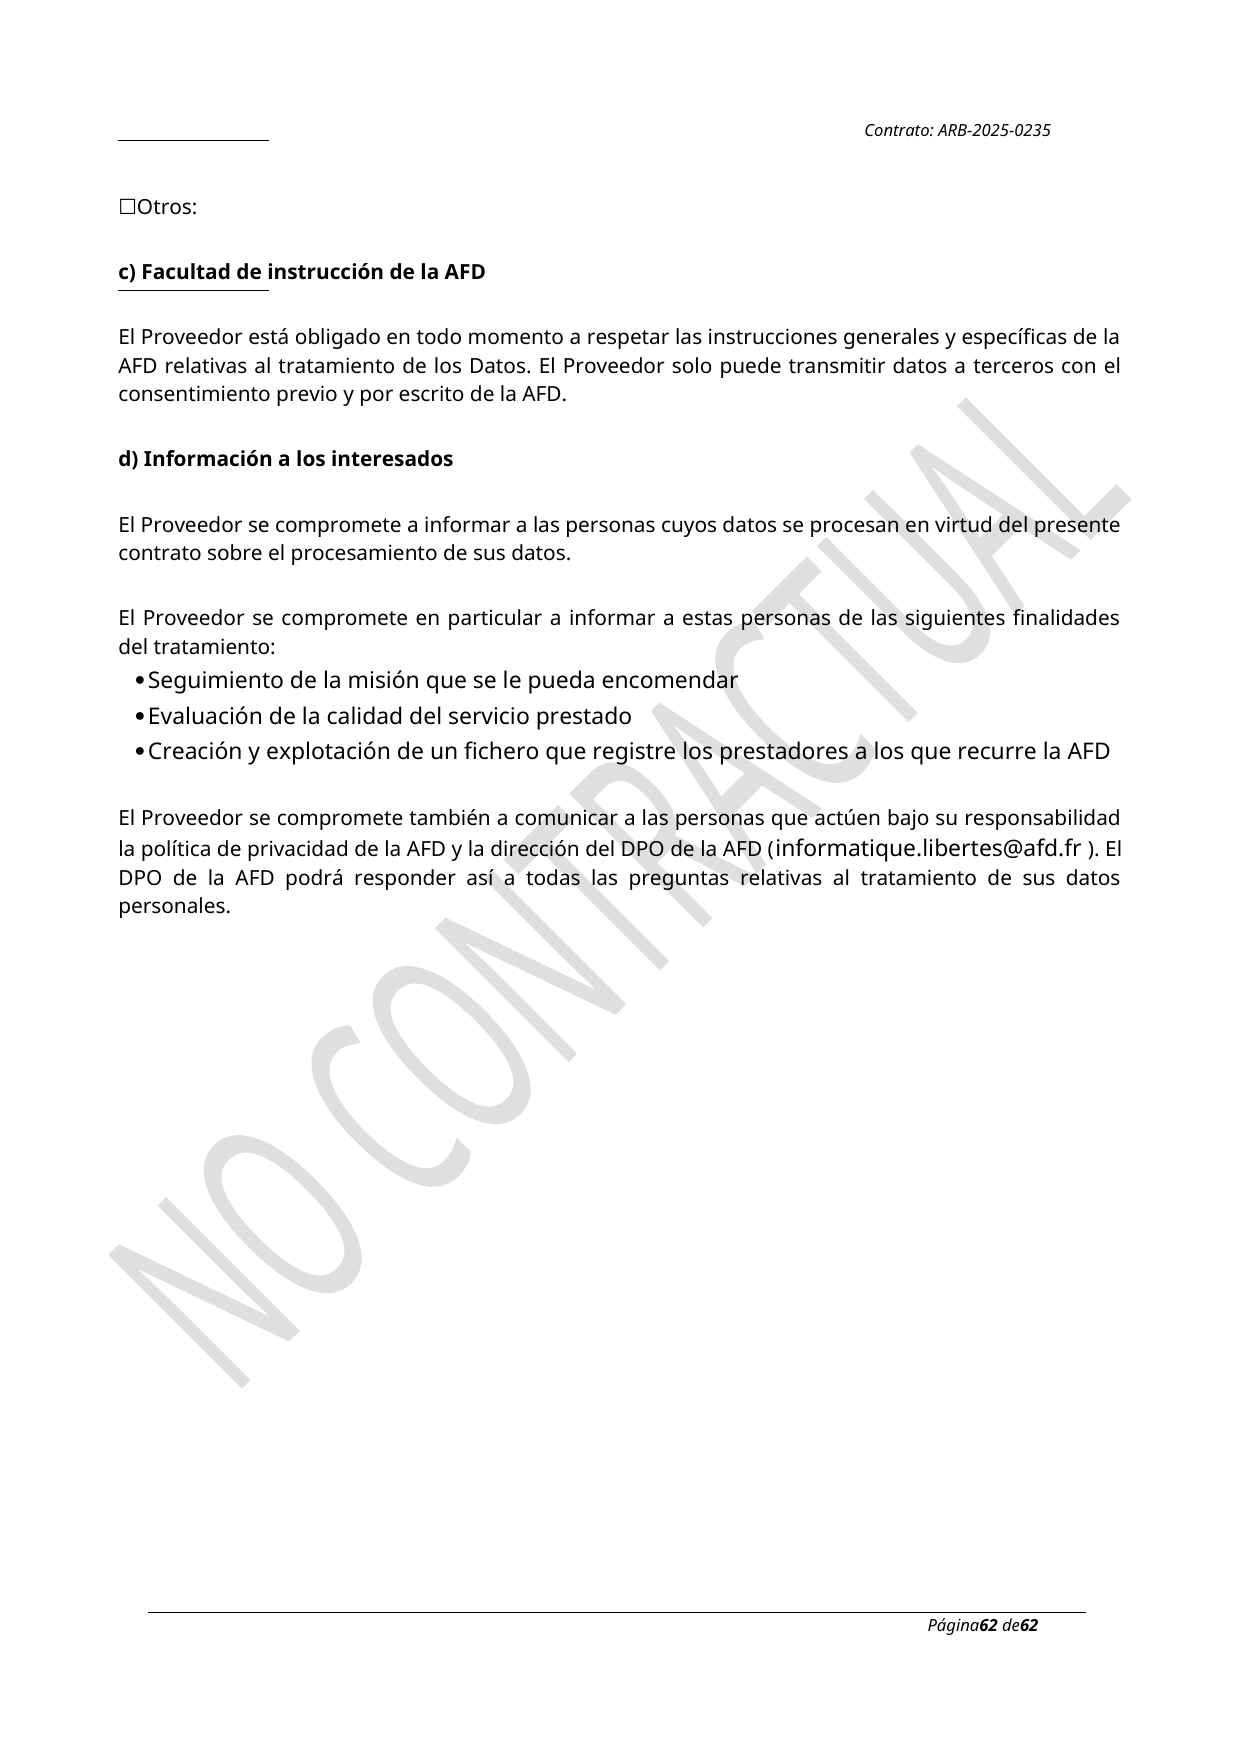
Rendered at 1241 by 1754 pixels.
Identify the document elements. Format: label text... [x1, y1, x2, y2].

text d) Información a los interesados [118, 444, 1122, 473]
list Evaluación de la calidad del servicio prestado [136, 700, 1122, 731]
list Seguimiento de la misión que se le pueda encomendar [136, 664, 1122, 696]
text ☐Otros: [118, 192, 1122, 220]
list Creación y explotación de un fichero que registre los prestadores a los que recurre la AFD [136, 735, 1122, 766]
text El Proveedor está obligado en todo momento a respetar las instrucciones generales y específicas de la AFD relativas al tratamiento de los Datos. El Proveedor solo puede transmitir datos a terceros con el consentimiento previo y por escrito de la AFD. [118, 322, 1122, 408]
text El Proveedor se compromete también a comunicar a las personas que actúen bajo su responsabilidad la política de privacidad de la AFD y la dirección del DPO de la AFD (informatique.libertes@afd.fr ). El DPO de la AFD podrá responder así a todas las preguntas relativas al tratamiento de sus datos personales. [118, 803, 1122, 920]
text El Proveedor se compromete a informar a las personas cuyos datos se procesan en virtud del presente contrato sobre el procesamiento de sus datos. [118, 510, 1122, 567]
text c) Facultad de instrucción de la AFD [118, 257, 1122, 286]
text El Proveedor se compromete en particular a informar a estas personas de las siguientes finalidades del tratamiento: [118, 603, 1122, 660]
